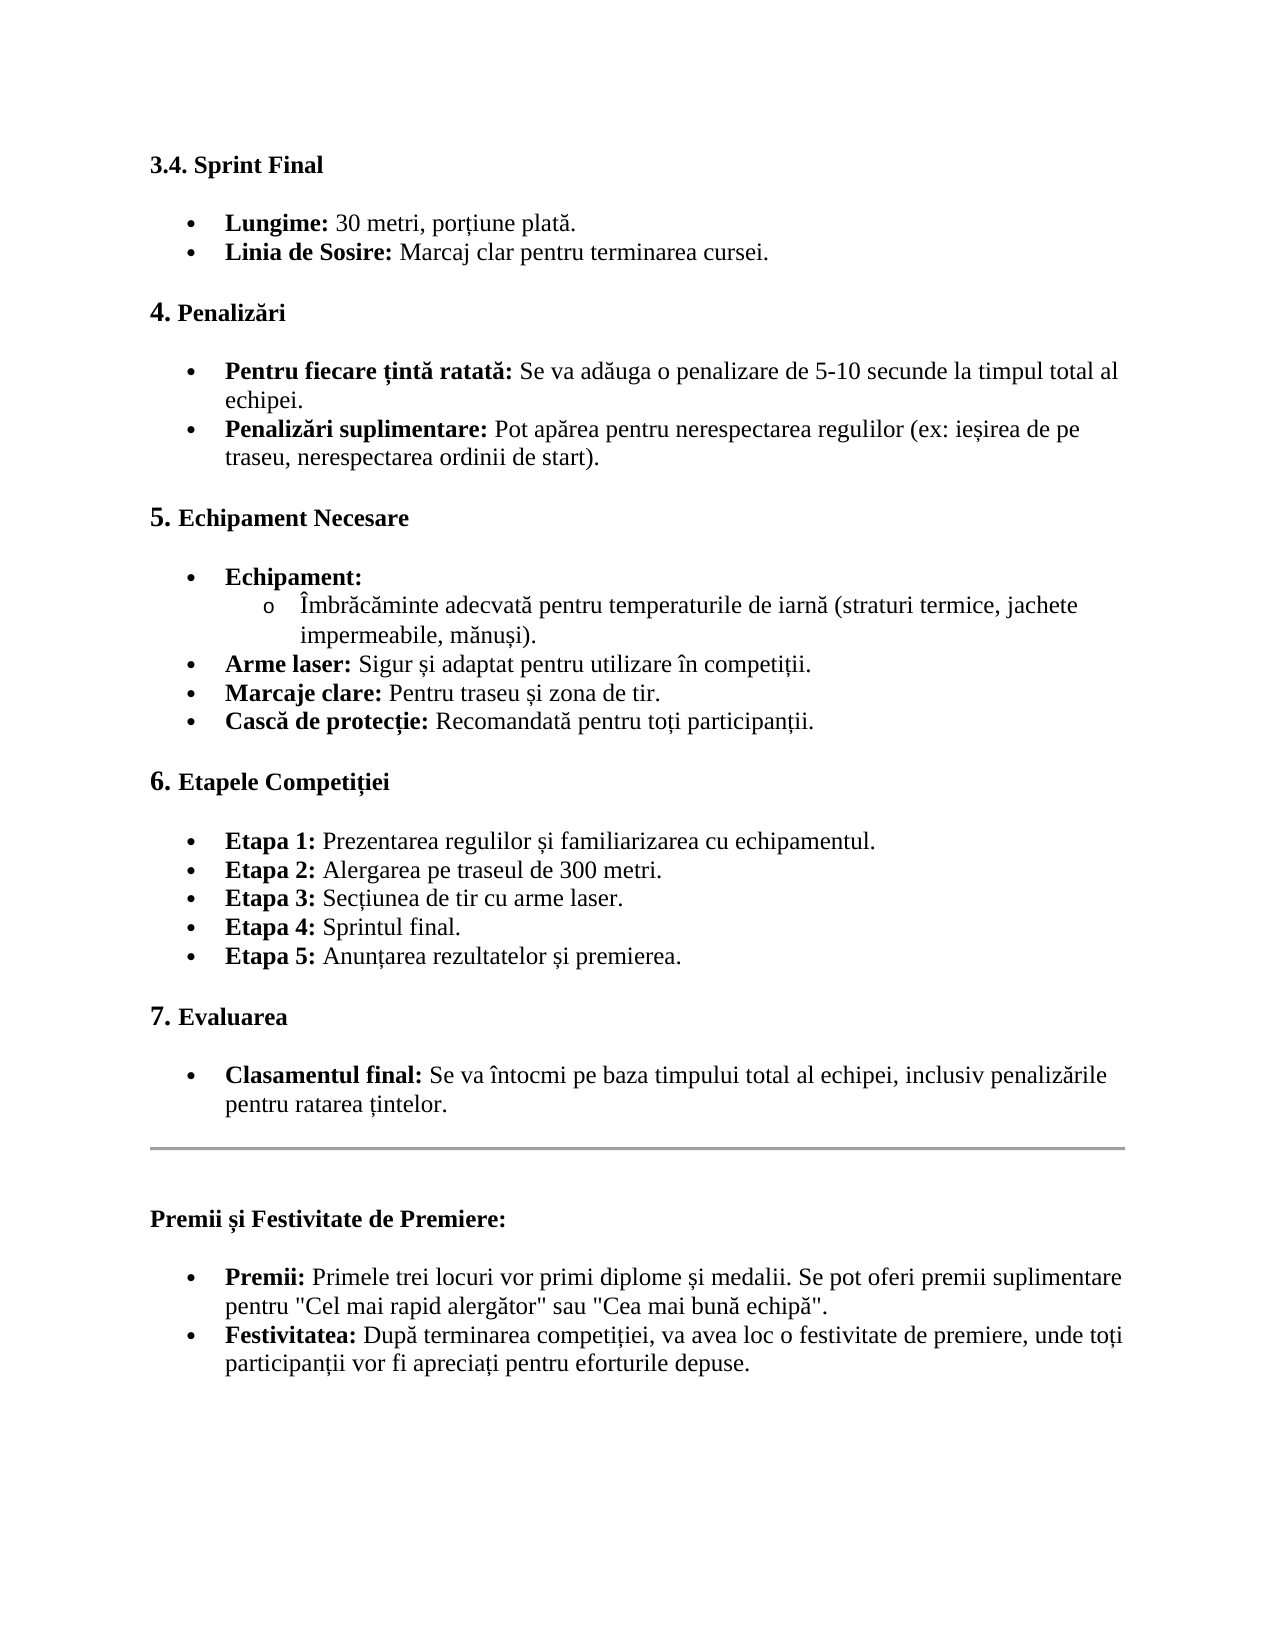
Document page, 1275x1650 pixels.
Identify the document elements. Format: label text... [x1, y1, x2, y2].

text 3.4. Sprint Final [150, 150, 1125, 179]
text 5. Echipament Necesare [150, 500, 1125, 533]
text 7. Evaluarea [150, 999, 1125, 1031]
list Cască de protecție: Recomandată pentru toți participanții. [187, 706, 1125, 735]
list Echipament: [187, 562, 1125, 591]
list Etapa 3: Secțiunea de tir cu arme laser. [187, 883, 1125, 912]
list Premii: Primele trei locuri vor primi diplome și medalii. Se pot oferi premii suplimentare pentru "Cel mai rapid alergător" sau "Cea mai bună echipă". [187, 1262, 1125, 1320]
list Penalizări suplimentare: Pot apărea pentru nerespectarea regulilor (ex: ieșirea de pe traseu, nerespectarea ordinii de start). [187, 414, 1125, 471]
list Îmbrăcăminte adecvată pentru temperaturile de iarnă (straturi termice, jachete impermeabile, mănuși). [262, 591, 1125, 649]
list Arme laser: Sigur și adaptat pentru utilizare în competiții. [187, 649, 1125, 678]
text Premii și Festivitate de Premiere: [150, 1204, 1125, 1233]
list Etapa 2: Alergarea pe traseul de 300 metri. [187, 855, 1125, 883]
list Festivitatea: După terminarea competiției, va avea loc o festivitate de premiere, unde toți participanții vor fi apreciați pentru eforturile depuse. [187, 1320, 1125, 1377]
list Etapa 4: Sprintul final. [187, 912, 1125, 941]
list Clasamentul final: Se va întocmi pe baza timpului total al echipei, inclusiv penalizările pentru ratarea țintelor. [187, 1060, 1125, 1118]
list Etapa 1: Prezentarea regulilor și familiarizarea cu echipamentul. [187, 826, 1125, 855]
list Marcaje clare: Pentru traseu și zona de tir. [187, 678, 1125, 706]
list Pentru fiecare țintă ratată: Se va adăuga o penalizare de 5-10 secunde la timpul total al echipei. [187, 356, 1125, 414]
text 4. Penalizări [150, 294, 1125, 327]
list Lungime: 30 metri, porțiune plată. [187, 208, 1125, 237]
list Linia de Sosire: Marcaj clar pentru terminarea cursei. [187, 237, 1125, 265]
list Etapa 5: Anunțarea rezultatelor și premierea. [187, 941, 1125, 970]
text 6. Etapele Competiției [150, 764, 1125, 797]
